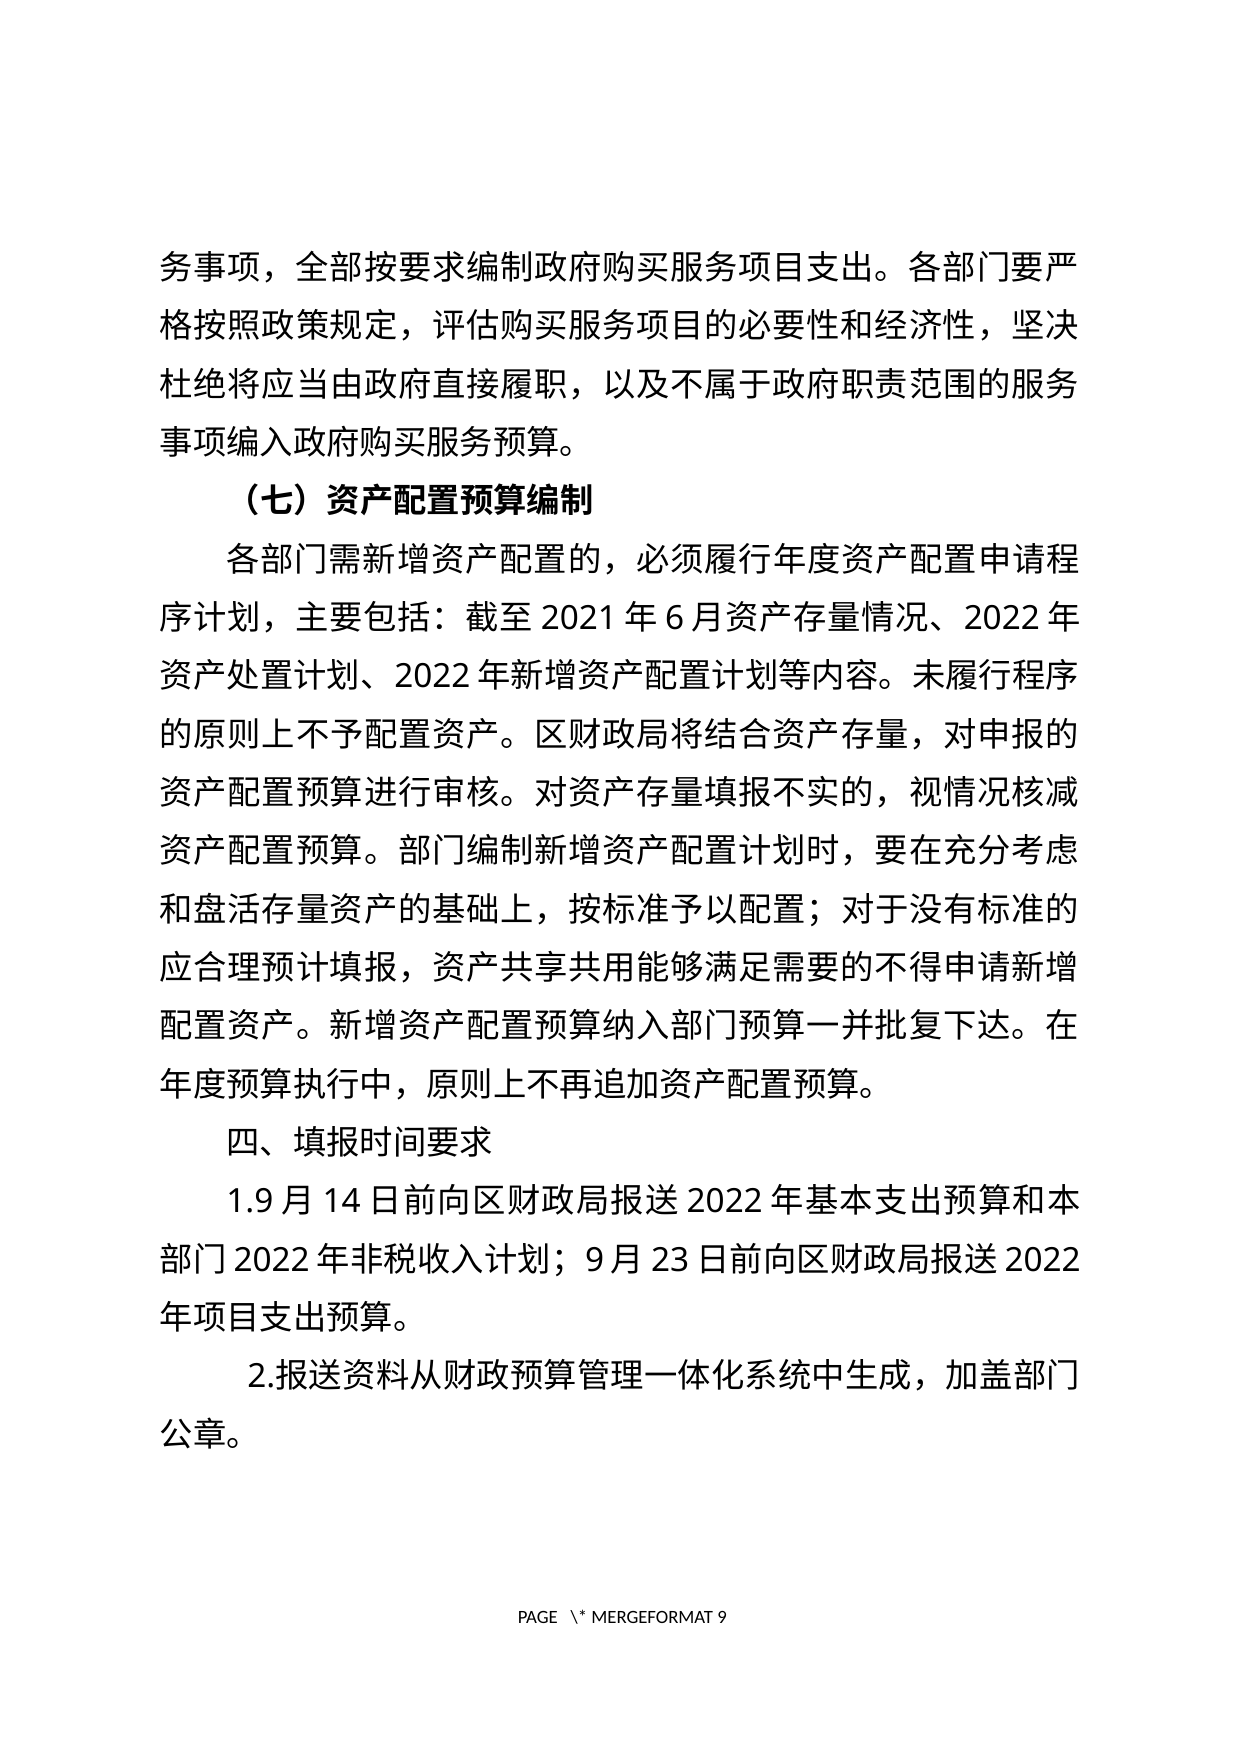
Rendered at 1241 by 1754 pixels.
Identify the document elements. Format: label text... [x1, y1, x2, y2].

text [159, 233, 1081, 466]
text （七）资产配置预算编制 [159, 466, 1081, 524]
text 1.9月14日前向区财政局报送2022年基本支出预算和本部门2022年非税收入计划；9月23日前向区财政局报送2022年项目支出预算。 [159, 1166, 1081, 1341]
text 2.报送资料从财政预算管理一体化系统中生成，加盖部门公章。 [159, 1341, 1081, 1458]
text 各部门需新增资产配置的，必须履行年度资产配置申请程序计划，主要包括：截至2021年6月资产存量情况、2022年资产处置计划、2022年新增资产配置计划等内容。未履行程序的原则上不予配置资产。区财政局将结合资产存量，对申报的资产配置预算进行审核。对资产存量填报不实的，视情况核减资产配置预算。部门编制新增资产配置计划时，要在充分考虑和盘活存量资产的基础上，按标准予以配置；对于没有标准的应合理预计填报，资产共享共用能够满足需要的不得申请新增配置资产。新增资产配置预算纳入部门预算一并批复下达。在年度预算执行中，原则上不再追加资产配置预算。 [159, 524, 1081, 1108]
text 四、填报时间要求 [159, 1108, 1081, 1166]
